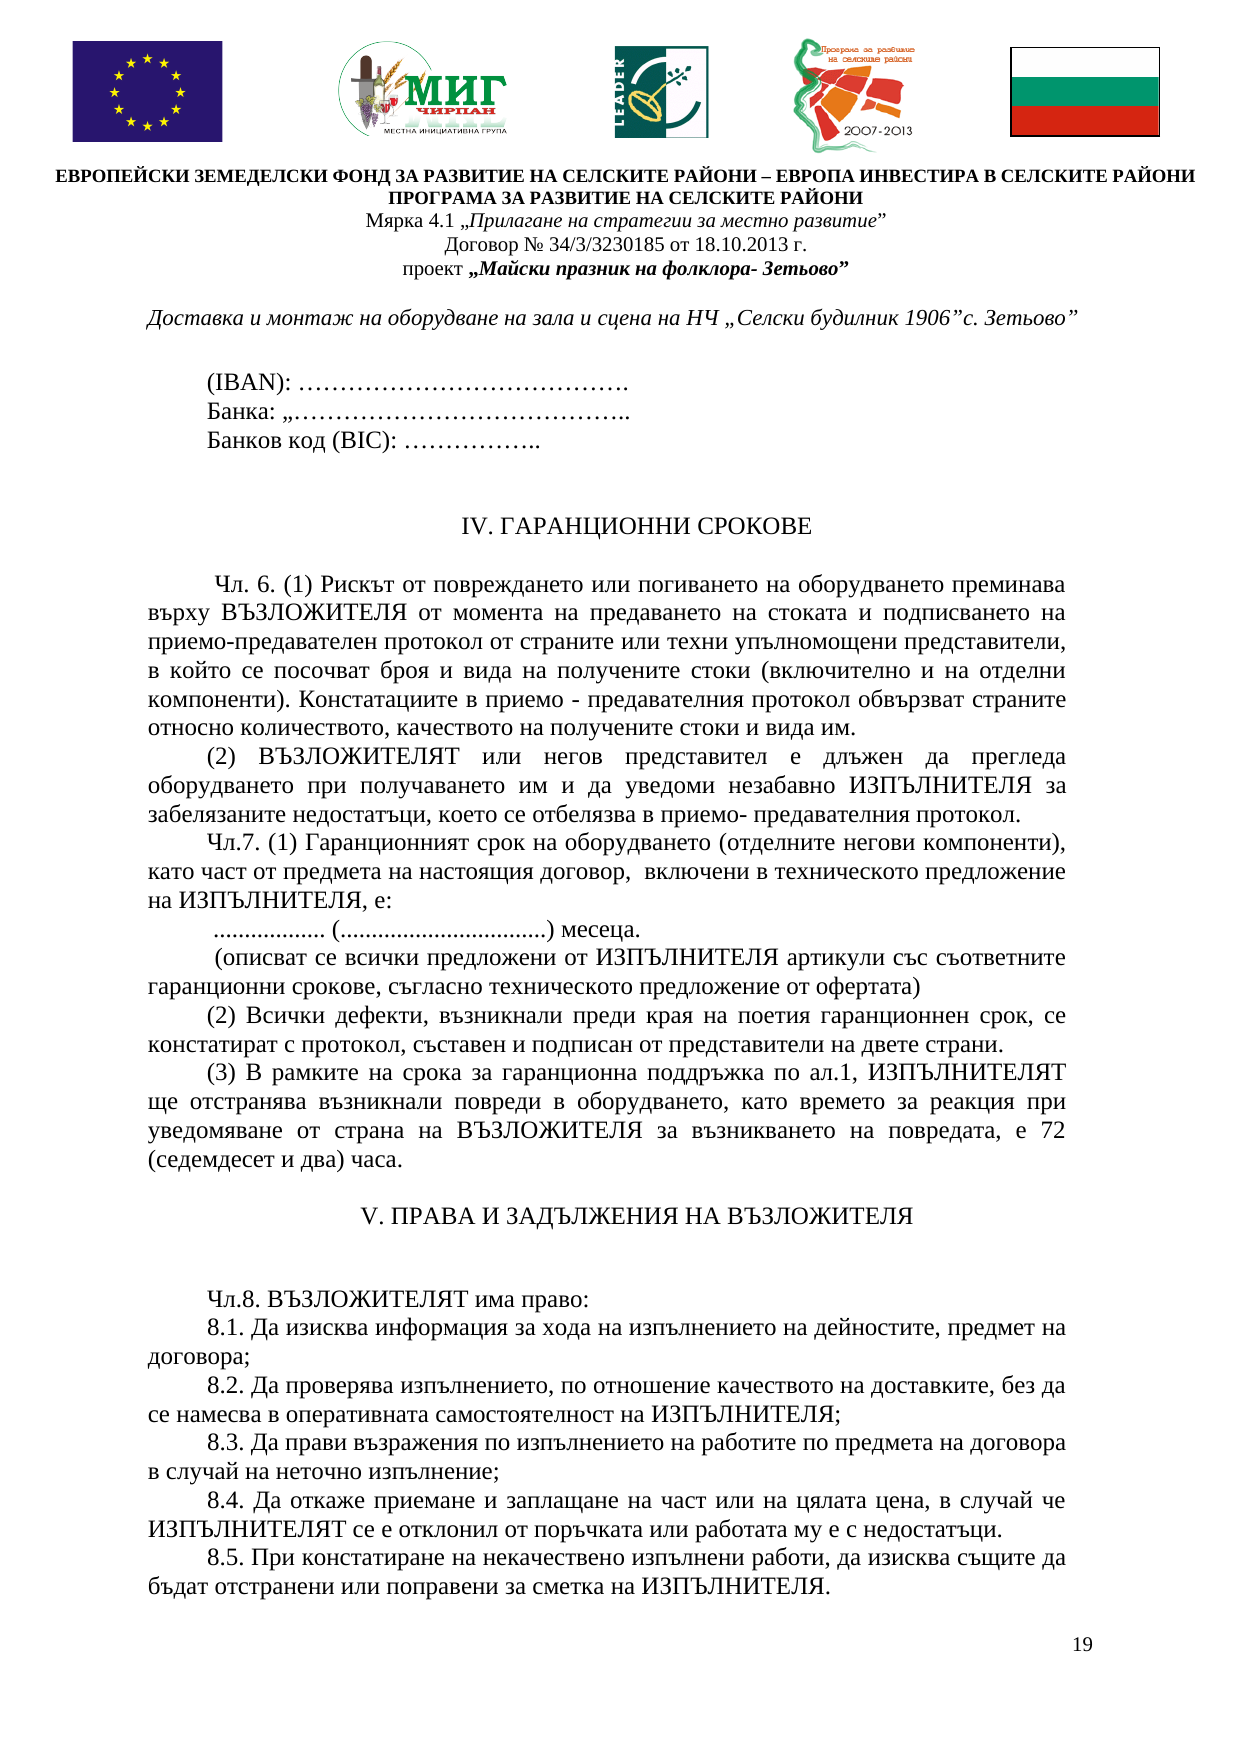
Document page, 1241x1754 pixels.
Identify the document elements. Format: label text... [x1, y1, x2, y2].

picture [338, 41, 507, 136]
picture [72, 41, 223, 142]
text (3) В рамките на срока за гаранционна поддръжка по ал.1, ИЗПЪЛНИТЕЛЯТ ще отстранява възникнали повреди в оборудването, като времето за реакция при уведомяване от страна на ВЪЗЛОЖИТЕЛЯ за възникването на повредата, е 72 (седемдесет и два) часа. [148, 1057, 1067, 1172]
text 8.3. Да прави възражения по изпълнението на работите по предмета на договора в случай на неточно изпълнение; [148, 1427, 1067, 1485]
text 8.5. При констатиране на некачествено изпълнени работи, да изисква същите да бъдат отстранени или поправени за сметка на ИЗПЪЛНИТЕЛЯ. [148, 1542, 1067, 1600]
text (описват се всички предложени от ИЗПЪЛНИТЕЛЯ артикули със съответните гаранционни срокове, съгласно техническото предложение от офертата) [148, 942, 1067, 1000]
picture [785, 29, 917, 157]
picture [1012, 48, 1159, 135]
text .................. (.................................) месеца. [148, 914, 1067, 942]
picture [614, 46, 709, 138]
text Чл.7. (1) Гаранционният срок на оборудването (отделните негови компоненти), като част от предмета на настоящия договор, включени в техническото предложение на ИЗПЪЛНИТЕЛЯ, е: [148, 827, 1067, 914]
text Банка: „………………………………….. [148, 396, 1067, 425]
text 8.4. Да откаже приемане и заплащане на част или на цялата цена, в случай че ИЗПЪЛНИТЕЛЯТ се е отклонил от поръчката или работата му е с недостатъци. [148, 1485, 1067, 1542]
text (2) ВЪЗЛОЖИТЕЛЯТ или негов представител е длъжен да прегледа оборудването при получаването им и да уведоми незабавно ИЗПЪЛНИТЕЛЯ за забелязаните недостатъци, което се отбелязва в приемо- предавателния протокол. [148, 741, 1067, 827]
text (2) Всички дефекти, възникнали преди края на поетия гаранционнен срок, се констатират с протокол, съставен и подписан от представители на двете страни. [148, 1000, 1067, 1057]
text 8.2. Да проверява изпълнението, по отношение качеството на доставките, без да се намесва в оперативната самостоятелност на ИЗПЪЛНИТЕЛЯ; [148, 1370, 1067, 1427]
text Банков код (BIC): …………….. [148, 425, 1067, 454]
text Чл.8. ВЪЗЛОЖИТЕЛЯТ има право: [148, 1284, 1067, 1312]
text (IBAN): …………………………………. [148, 367, 1067, 396]
text Чл. 6. (1) Рискът от повреждането или погиването на оборудването преминава върху ВЪЗЛОЖИТЕЛЯ от момента на предаването на стоката и подписването на приемо-предавателен протокол от страните или техни упълномощени представители, в който се посочват броя и вида на получените стоки (включително и на отделни компоненти). Констатациите в приемо - предавателния протокол обвързват страните относно количеството, качеството на получените стоки и вида им. [148, 569, 1067, 741]
text 8.1. Да изисква информация за хода на изпълнението на дейностите, предмет на договора; [148, 1312, 1067, 1370]
text IV. ГАРАНЦИОННИ СРОКОВЕ [148, 511, 1067, 540]
text V. ПРАВА И ЗАДЪЛЖЕНИЯ НА ВЪЗЛОЖИТЕЛЯ [148, 1201, 1067, 1230]
